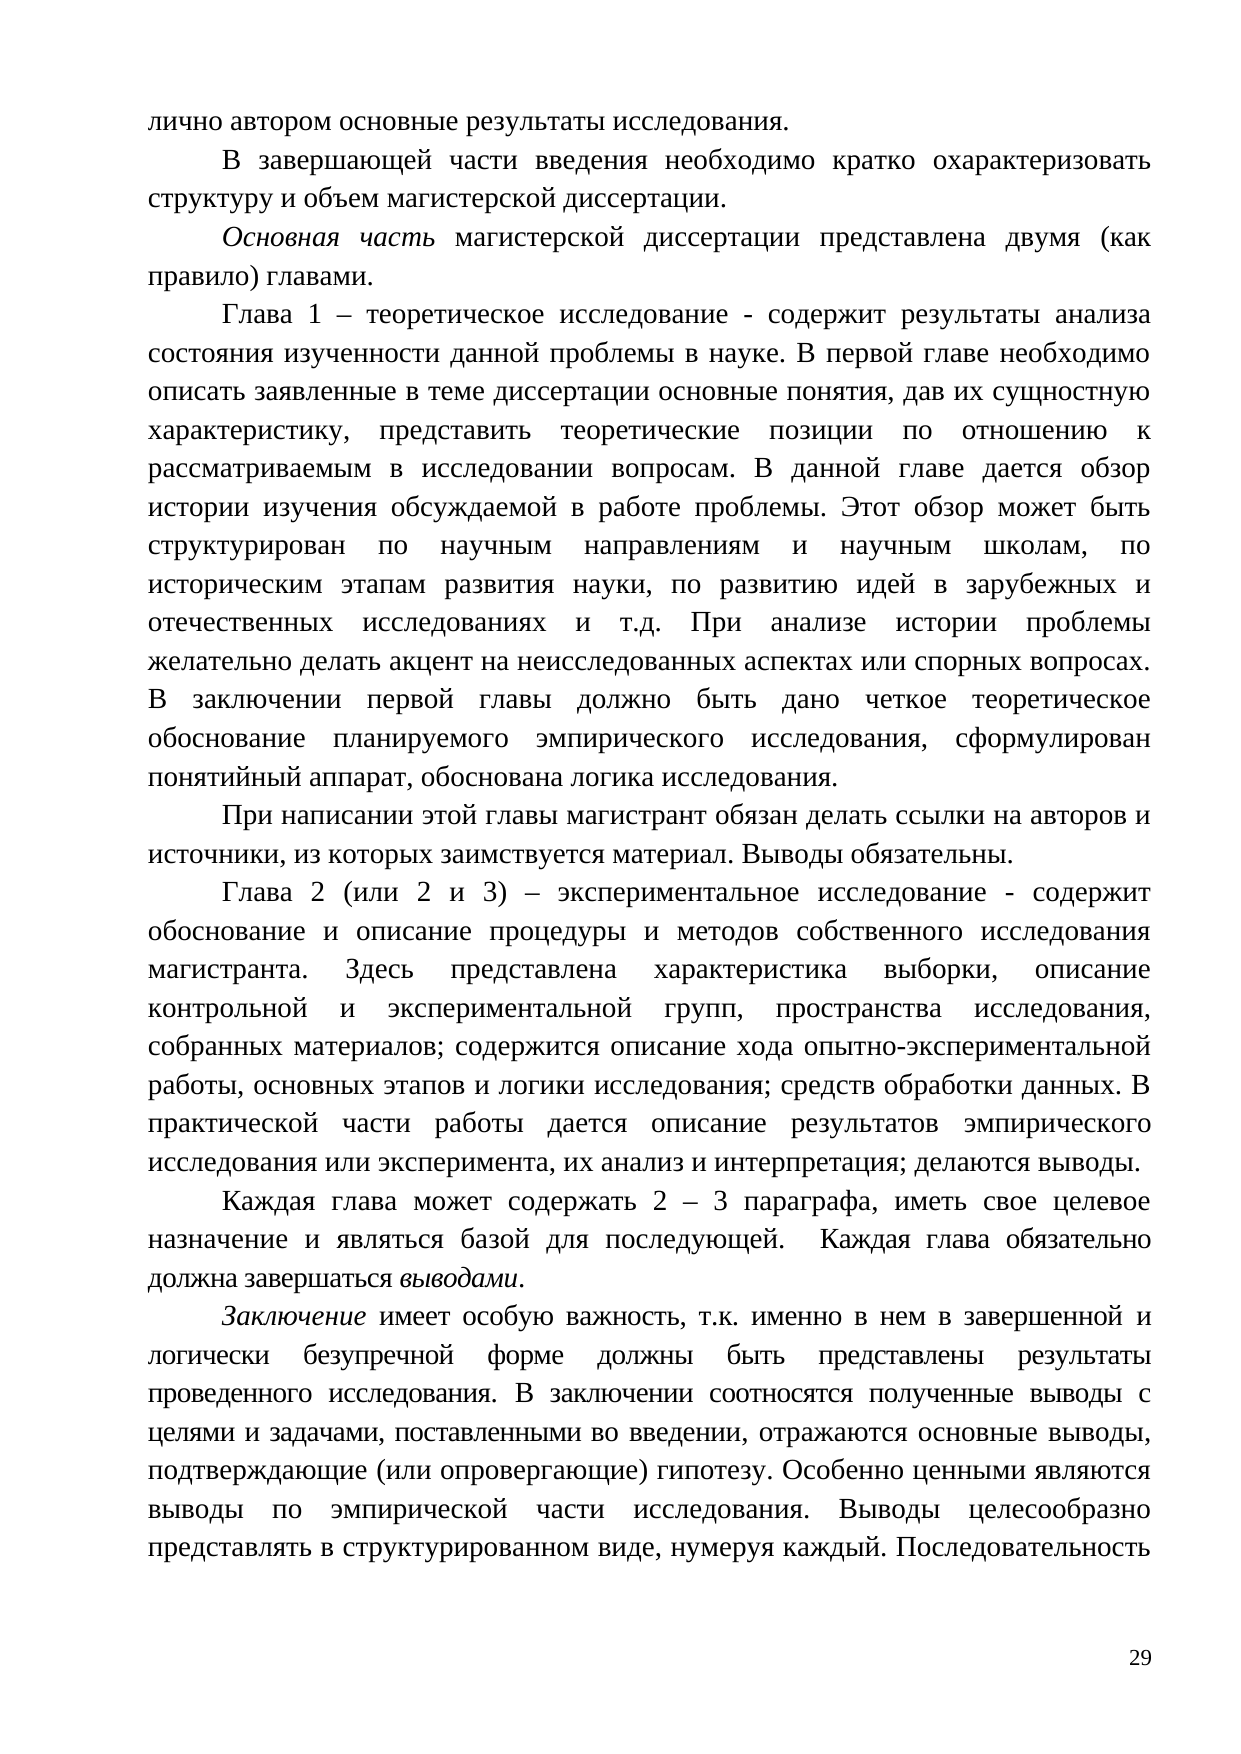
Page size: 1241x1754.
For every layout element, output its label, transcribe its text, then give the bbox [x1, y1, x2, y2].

text Глава 1 – теоретическое исследование - содержит результаты анализа состояния изученности данной проблемы в науке. В первой главе необходимо описать заявленные в теме диссертации основные понятия, дав их сущностную характеристику, представить теоретические позиции по отношению к рассматриваемым в исследовании вопросам. В данной главе дается обзор истории изучения обсуждаемой в работе проблемы. Этот обзор может быть структурирован по научным направлениям и научным школам, по историческим этапам развития науки, по развитию идей в зарубежных и отечественных исследованиях и т.д. При анализе истории проблемы желательно делать акцент на неисследованных аспектах или спорных вопросах. В заключении первой главы должно быть дано четкое теоретическое обоснование планируемого эмпирического исследования, сформулирован понятийный аппарат, обоснована логика исследования. [148, 296, 1152, 792]
text Каждая глава может содержать 2 – 3 параграфа, иметь свое целевое назначение и являться базой для последующей. Каждая глава обязательно должна завершаться выводами. [148, 1183, 1152, 1293]
text Основная часть магистерской диссертации представлена двумя (как правило) главами. [148, 219, 1152, 291]
text Глава 2 (или 2 и 3) – экспериментальное исследование - содержит обоснование и описание процедуры и методов собственного исследования магистранта. Здесь представлена характеристика выборки, описание контрольной и экспериментальной групп, пространства исследования, собранных материалов; содержится описание хода опытно-экспериментальной работы, основных этапов и логики исследования; средств обработки данных. В практической части работы дается описание результатов эмпирического исследования или эксперимента, их анализ и интерпретация; делаются выводы. [148, 874, 1152, 1178]
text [148, 1298, 1152, 1563]
text В завершающей части введения необходимо кратко охарактеризовать структуру и объем магистерской диссертации. [148, 142, 1152, 214]
text При написании этой главы магистрант обязан делать ссылки на авторов и источники, из которых заимствуется материал. Выводы обязательны. [148, 797, 1152, 869]
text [148, 103, 1152, 137]
